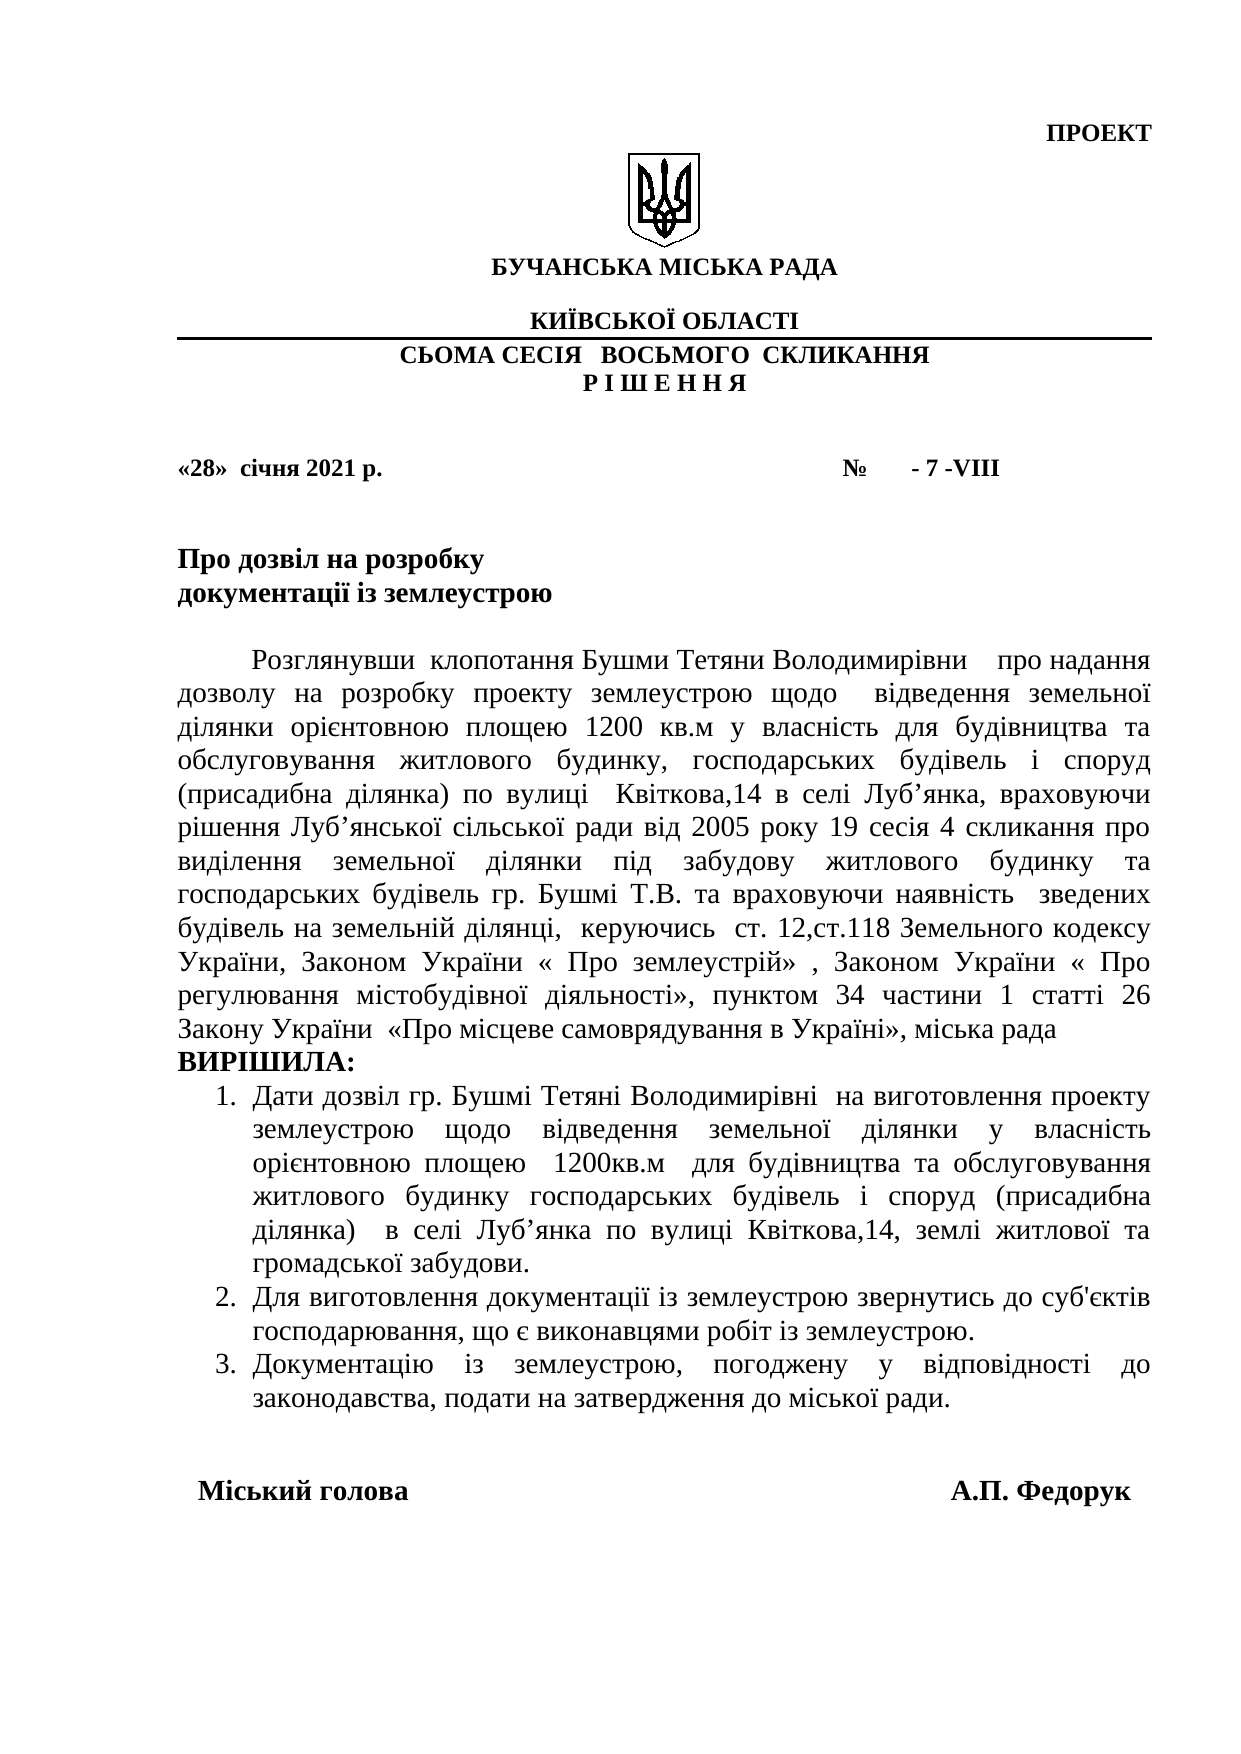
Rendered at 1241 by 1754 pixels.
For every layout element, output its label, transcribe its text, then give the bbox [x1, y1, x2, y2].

text СЬОМА СЕСІЯ ВОСЬМОГО СКЛИКАННЯ [177, 340, 1152, 368]
text Міський голова А.П. Федорук [177, 1473, 1152, 1506]
text КИЇВСЬКОЇ ОБЛАСТІ [177, 306, 1152, 337]
list Документацію із землеустрою, погоджену у відповідності до законодавства, подати на затвердження до міської ради. [215, 1346, 1152, 1413]
text Р І Ш Е Н Н Я [177, 368, 1152, 397]
text ПРОЕКТ [177, 118, 1152, 147]
list Дати дозвіл гр. Бушмі Тетяні Володимирівні на виготовлення проекту землеустрою щодо відведення земельної ділянки у власність орієнтовною площею 1200кв.м для будівництва та обслуговування житлового будинку господарських будівель і споруд (присадибна ділянка) в селі Луб’янка по вулиці Квіткова,14, землі житлової та громадської забудови. [215, 1078, 1152, 1279]
text Про дозвіл на розробку [177, 541, 1152, 575]
text ВИРІШИЛА: [177, 1044, 1152, 1078]
text Розглянувши клопотання Бушми Тетяни Володимирівни про надання дозволу на розробку проекту землеустрою щодо відведення земельної ділянки орієнтовною площею 1200 кв.м у власність для будівництва та обслуговування житлового будинку, господарських будівель і споруд (присадибна ділянка) по вулиці Квіткова,14 в селі Луб’янка, враховуючи рішення Луб’янської сільської ради від 2005 року 19 сесія 4 скликання про виділення земельної ділянки під забудову житлового будинку та господарських будівель гр. Бушмі Т.В. та враховуючи наявність зведених будівель на земельній ділянці, керуючись ст. 12,ст.118 Земельного кодексу України, Законом України « Про землеустрій» , Законом України « Про регулювання містобудівної діяльності», пунктом 34 частини 1 статті 26 Закону України «Про місцеве самоврядування в Україні», міська рада [177, 642, 1152, 1044]
text БУЧАНСЬКА МІСЬКА РАДА [177, 252, 1152, 281]
list Для виготовлення документації із землеустрою звернутись до суб'єктів господарювання, що є виконавцями робіт із землеустрою. [215, 1279, 1152, 1346]
text документації із землеустрою [177, 575, 1152, 608]
text «28» січня 2021 р. № - 7 -VІІІ [177, 453, 1152, 482]
